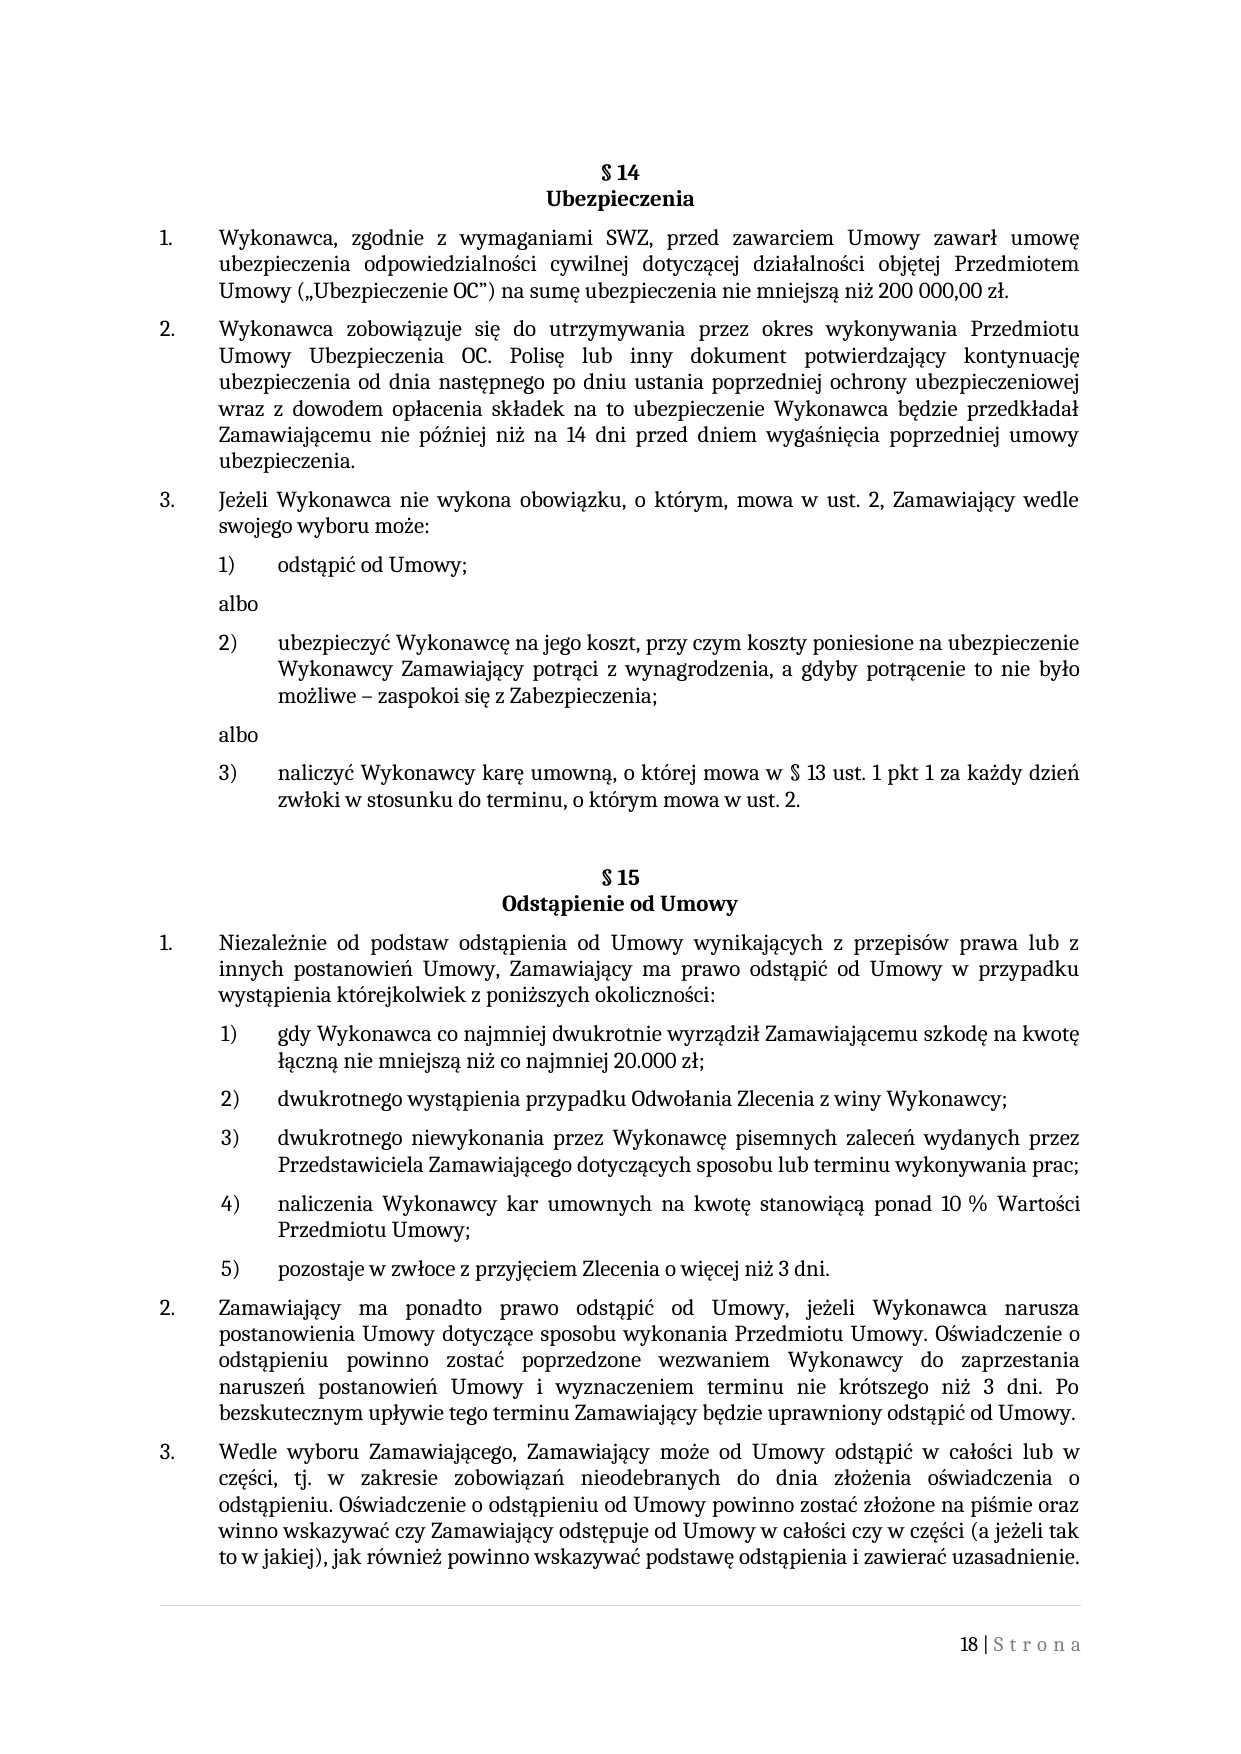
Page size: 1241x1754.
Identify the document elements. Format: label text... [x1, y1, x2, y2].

list Wykonawca zobowiązuje się do utrzymywania przez okres wykonywania Przedmiotu Umowy Ubezpieczenia OC. Polisę lub inny dokument potwierdzający kontynuację ubezpieczenia od dnia następnego po dniu ustania poprzedniej ochrony ubezpieczeniowej wraz z dowodem opłacenia składek na to ubezpieczenie Wykonawca będzie przedkładał Zamawiającemu nie później niż na 14 dni przed dniem wygaśnięcia poprzedniej umowy ubezpieczenia. [159, 316, 1081, 474]
list Wykonawca, zgodnie z wymaganiami SWZ, przed zawarciem Umowy zawarł umowę ubezpieczenia odpowiedzialności cywilnej dotyczącej działalności objętej Przedmiotem Umowy („Ubezpieczenie OC”) na sumę ubezpieczenia nie mniejszą niż 200 000,00 zł. [159, 225, 1081, 304]
list Jeżeli Wykonawca nie wykona obowiązku, o którym, mowa w ust. 2, Zamawiający wedle swojego wyboru może: [159, 487, 1081, 539]
list odstąpić od Umowy; [218, 552, 1081, 578]
list ubezpieczyć Wykonawcę na jego koszt, przy czym koszty poniesione na ubezpieczenie Wykonawcy Zamawiający potrąci z wynagrodzenia, a gdyby potrącenie to nie było możliwe – zaspokoi się z Zabezpieczenia; [218, 630, 1081, 709]
text albo [218, 591, 1081, 617]
list naliczenia Wykonawcy kar umownych na kwotę stanowiącą ponad 10 % Wartości Przedmiotu Umowy; [221, 1190, 1081, 1243]
text § 14 Ubezpieczenia [159, 159, 1081, 212]
list naliczyć Wykonawcy karę umowną, o której mowa w § 13 ust. 1 pkt 1 za każdy dzień zwłoki w stosunku do terminu, o którym mowa w ust. 2. [218, 760, 1081, 813]
text § 15 Odstąpienie od Umowy [159, 864, 1081, 917]
list Zamawiający ma ponadto prawo odstąpić od Umowy, jeżeli Wykonawca narusza postanowienia Umowy dotyczące sposobu wykonania Przedmiotu Umowy. Oświadczenie o odstąpieniu powinno zostać poprzedzone wezwaniem Wykonawcy do zaprzestania naruszeń postanowień Umowy i wyznaczeniem terminu nie krótszego niż 3 dni. Po bezskutecznym upływie tego terminu Zamawiający będzie uprawniony odstąpić od Umowy. [159, 1294, 1081, 1426]
list Niezależnie od podstaw odstąpienia od Umowy wynikających z przepisów prawa lub z innych postanowień Umowy, Zamawiający ma prawo odstąpić od Umowy w przypadku wystąpienia którejkolwiek z poniższych okoliczności: [159, 929, 1081, 1008]
list gdy Wykonawca co najmniej dwukrotnie wyrządził Zamawiającemu szkodę na kwotę łączną nie mniejszą niż co najmniej 20.000 zł; [221, 1021, 1081, 1074]
list pozostaje w zwłoce z przyjęciem Zlecenia o więcej niż 3 dni. [221, 1256, 1081, 1282]
text albo [218, 721, 1081, 748]
list dwukrotnego wystąpienia przypadku Odwołania Zlecenia z winy Wykonawcy; [221, 1086, 1081, 1113]
list Wedle wyboru Zamawiającego, Zamawiający może od Umowy odstąpić w całości lub w części, tj. w zakresie zobowiązań nieodebranych do dnia złożenia oświadczenia o odstąpieniu. Oświadczenie o odstąpieniu od Umowy powinno zostać złożone na piśmie oraz winno wskazywać czy Zamawiający odstępuje od Umowy w całości czy w części (a jeżeli tak to w jakiej), jak również powinno wskazywać podstawę odstąpienia i zawierać uzasadnienie. [159, 1439, 1081, 1570]
list dwukrotnego niewykonania przez Wykonawcę pisemnych zaleceń wydanych przez Przedstawiciela Zamawiającego dotyczących sposobu lub terminu wykonywania prac; [221, 1125, 1081, 1178]
